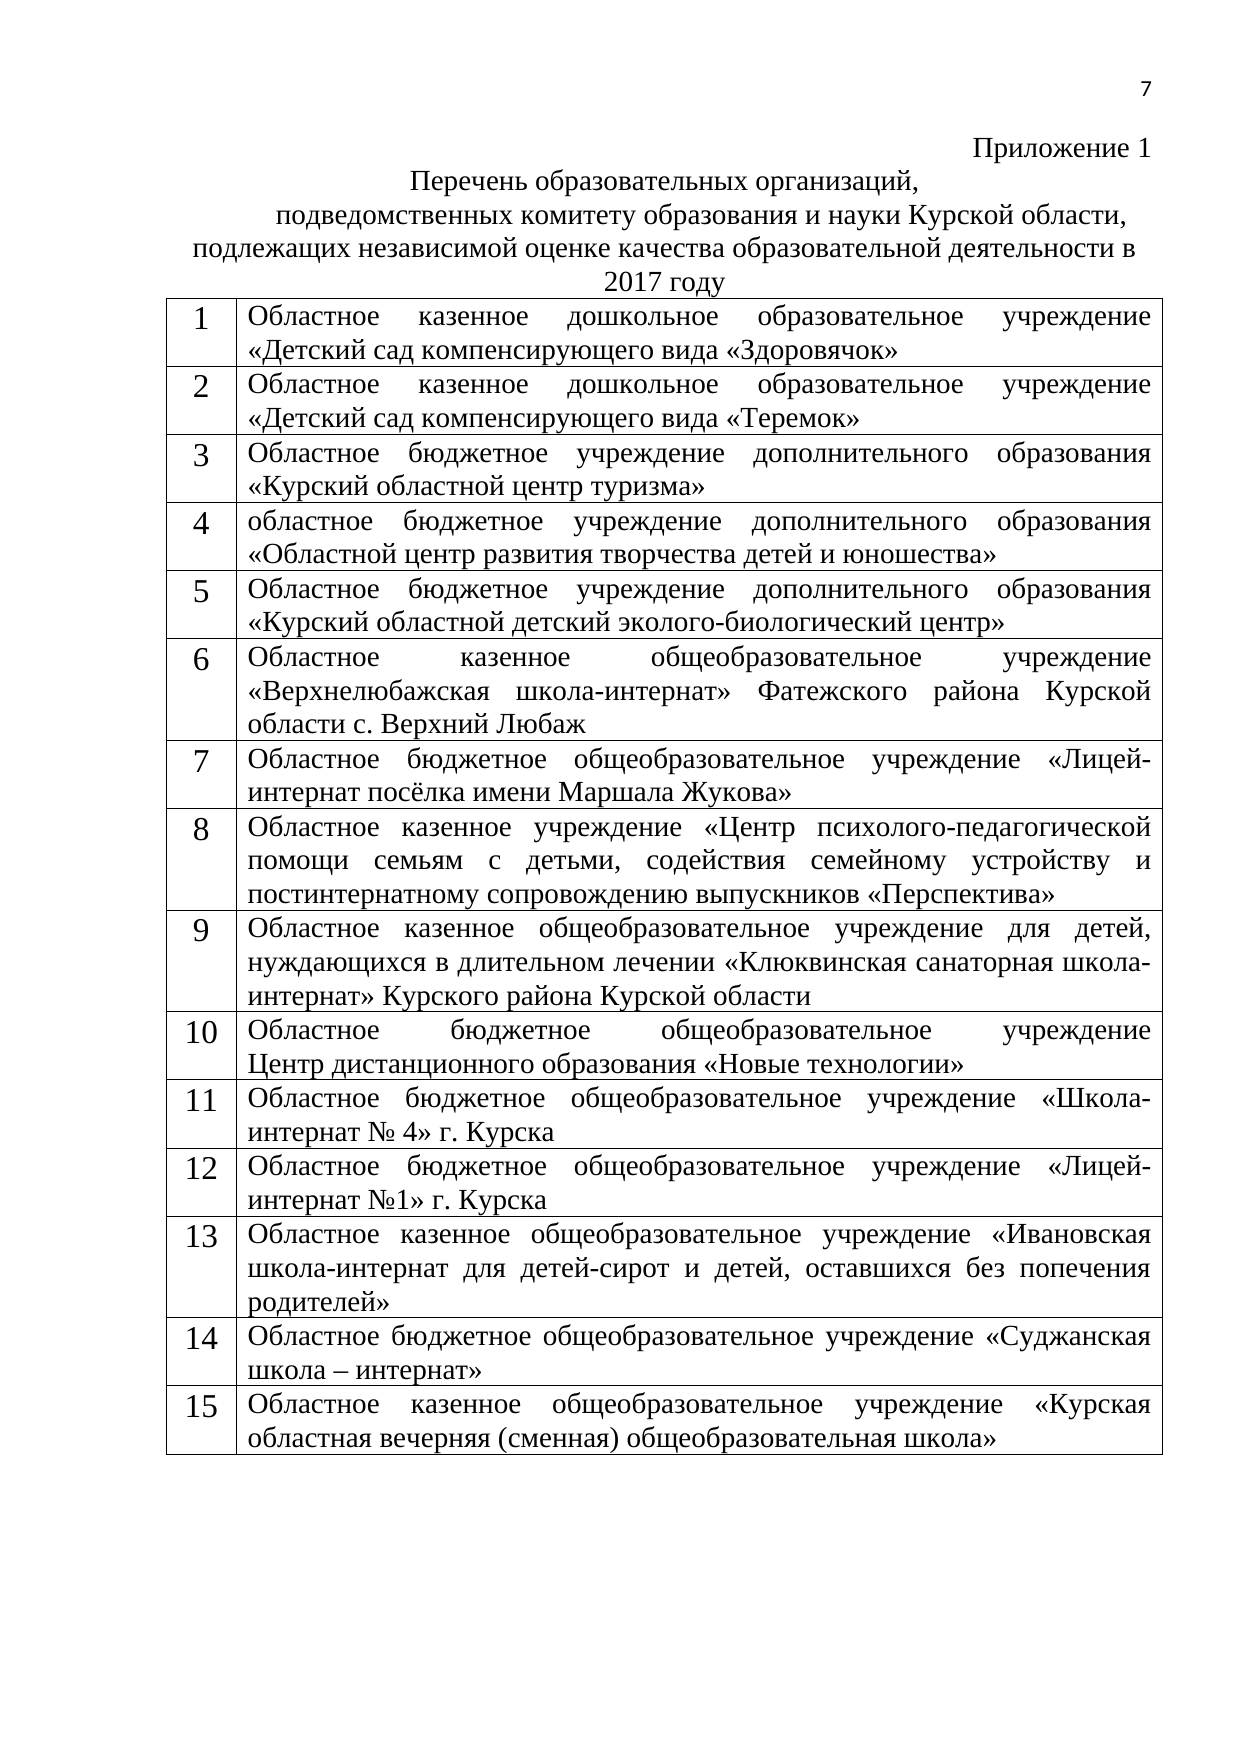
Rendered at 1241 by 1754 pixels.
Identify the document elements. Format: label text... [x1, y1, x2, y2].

table_cell 4 [167, 503, 236, 570]
table_cell Областное бюджетное общеобразовательное учреждение «Лицей-интернат №1» г. Курска [237, 1149, 1162, 1216]
table_cell Областное казенное общеобразовательное учреждение «Ивановская школа-интернат для детей-сирот и детей, оставшихся без попечения родителей» [237, 1217, 1162, 1317]
table_cell 6 [167, 639, 236, 740]
table_cell 8 [167, 809, 236, 909]
table_header 1 [167, 299, 236, 366]
table_cell 14 [167, 1318, 236, 1385]
table_cell 12 [167, 1149, 236, 1216]
table_cell Областное бюджетное общеобразовательное учреждение «Школа-интернат № 4» г. Курска [237, 1080, 1162, 1147]
table_cell Областное бюджетное общеобразовательное учреждение «Лицей-интернат посёлка имени Маршала Жукова» [237, 741, 1162, 808]
table_cell Областное казенное общеобразовательное учреждение «Курская областная вечерняя (сменная) общеобразовательная школа» [237, 1386, 1162, 1453]
table_cell Областное бюджетное общеобразовательное учреждение Центр дистанционного образования «Новые технологии» [237, 1012, 1162, 1079]
table_cell 15 [167, 1386, 236, 1453]
text Приложение 1 [177, 130, 1152, 163]
text подведомственных комитету образования и науки Курской области, подлежащих независимой оценке качества образовательной деятельности в 2017 году [177, 197, 1152, 297]
table_cell 5 [167, 571, 236, 638]
table_cell областное бюджетное учреждение дополнительного образования «Областной центр развития творчества детей и юношества» [237, 503, 1162, 570]
table_cell Областное казенное учреждение «Центр психолого-педагогической помощи семьям с детьми, содействия семейному устройству и постинтернатному сопровождению выпускников «Перспектива» [237, 809, 1162, 909]
table_cell 2 [167, 367, 236, 434]
table_cell Областное казенное дошкольное образовательное учреждение «Детский сад компенсирующего вида «Теремок» [237, 367, 1162, 434]
table_cell 3 [167, 435, 236, 502]
table_cell Областное казенное общеобразовательное учреждение для детей, нуждающихся в длительном лечении «Клюквинская санаторная школа-интернат» Курского района Курской области [237, 911, 1162, 1011]
table_cell 7 [167, 741, 236, 808]
text Перечень образовательных организаций, [177, 163, 1152, 197]
table_cell Областное казенное общеобразовательное учреждение «Верхнелюбажская школа-интернат» Фатежского района Курской области с. Верхний Любаж [237, 639, 1162, 740]
table_cell Областное бюджетное учреждение дополнительного образования «Курский областной центр туризма» [237, 435, 1162, 502]
table_cell Областное бюджетное общеобразовательное учреждение «Суджанская школа – интернат» [237, 1318, 1162, 1385]
table_cell Областное бюджетное учреждение дополнительного образования «Курский областной детский эколого-биологический центр» [237, 571, 1162, 638]
table_cell 11 [167, 1080, 236, 1147]
table_cell 13 [167, 1217, 236, 1317]
table_cell 10 [167, 1012, 236, 1079]
table_header Областное казенное дошкольное образовательное учреждение «Детский сад компенсирующего вида «Здоровячок» [237, 299, 1162, 366]
table_cell 9 [167, 911, 236, 1011]
